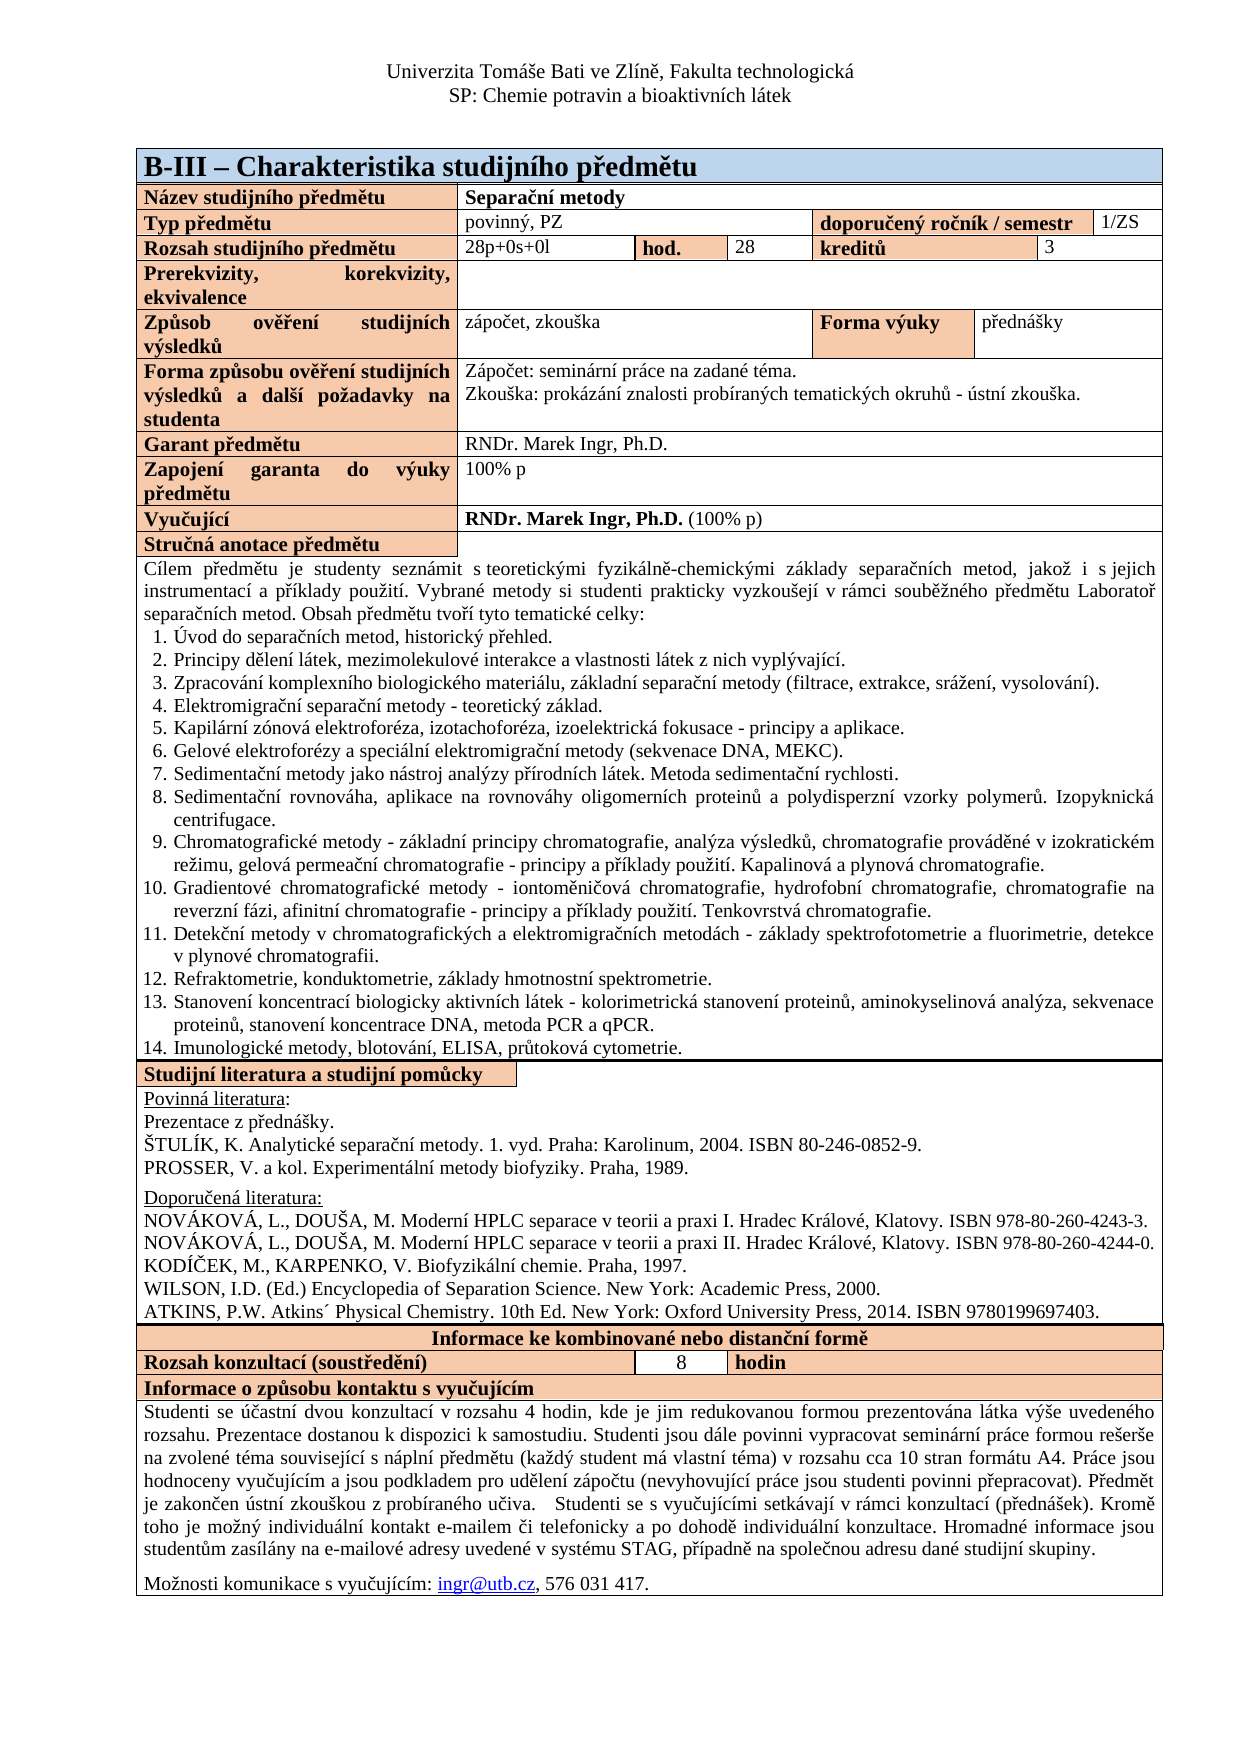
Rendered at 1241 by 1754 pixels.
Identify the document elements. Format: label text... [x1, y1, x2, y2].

table_cell hodin [728, 1351, 1162, 1374]
table_cell přednášky [975, 310, 1162, 358]
table_cell 28p+0s+0l [458, 236, 634, 259]
table_cell Způsob ověření studijních výsledků [137, 310, 457, 358]
table_cell Rozsah studijního předmětu [137, 236, 457, 259]
table_cell Forma výuky [813, 310, 974, 358]
table_cell hod. [636, 236, 727, 259]
table_cell RNDr. Marek Ingr, Ph.D. [458, 432, 1162, 456]
table_cell kreditů [813, 236, 1037, 259]
table_cell Studijní literatura a studijní pomůcky [137, 1062, 516, 1086]
table_cell Studenti se účastní dvou konzultací v rozsahu 4 hodin, kde je jim redukovanou formou prezentována látka výše uvedeného rozsahu. Prezentace dostanou k dispozici k samostudiu. Studenti jsou dále povinni vypracovat seminární práce formou rešerše na zvolené téma související s náplní předmětu (každý student má vlastní téma) v rozsahu cca 10 stran formátu A4. Práce jsou hodnoceny vyučujícím a jsou podkladem pro udělení zápočtu (nevyhovující práce jsou studenti povinni přepracovat). Předmět je zakončen ústní zkouškou z probíraného učiva. Studenti se s vyučujícími setkávají v rámci konzultací (přednášek). Kromě toho je možný individuální kontakt e-mailem či telefonicky a po dohodě individuální konzultace. Hromadné informace jsou studentům zasílány na e-mailové adresy uvedené v systému STAG, případně na společnou adresu dané studijní skupiny. Možnosti komunikace s vyučujícím: ingr@utb.cz, 576 031 417. [137, 1401, 1162, 1595]
table_cell povinný, PZ [458, 210, 812, 234]
table_cell Stručná anotace předmětu [137, 532, 457, 556]
table_cell Informace ke kombinované nebo distanční formě [137, 1326, 1163, 1350]
table_cell 100% p [458, 457, 1162, 505]
table_cell Název studijního předmětu [137, 185, 457, 209]
table_cell 1/ZS [1094, 210, 1162, 234]
table_cell Zápočet: seminární práce na zadané téma. Zkouška: prokázání znalosti probíraných tematických okruhů - ústní zkouška. [458, 359, 1162, 431]
table_cell 28 [728, 236, 812, 259]
table_cell [458, 532, 1162, 556]
table_cell [517, 1062, 1162, 1086]
table_cell Separační metody [458, 185, 1162, 209]
table_cell Povinná literatura: Prezentace z přednášky. Štulík, K. Analytické separační metody. 1. vyd. Praha: Karolinum, 2004. ISBN 80-246-0852-9. Prosser, V. a kol. Experimentální metody biofyziky. Praha, 1989. Doporučená literatura: Nováková, L., Douša, M. Moderní HPLC separace v teorii a praxi I. Hradec Králové, Klatovy. ISBN 978-80-260-4243-3. Nováková, L., Douša, M. Moderní HPLC separace v teorii a praxi II. Hradec Králové, Klatovy. ISBN 978-80-260-4244-0. Kodíček, M., Karpenko, V. Biofyzikální chemie. Praha, 1997. Wilson, I.D. (Ed.) Encyclopedia of Separation Science. New York: Academic Press, 2000. Atkins, P.W. Atkins´ Physical Chemistry. 10th Ed. New York: Oxford University Press, 2014. ISBN 9780199697403. [137, 1086, 1162, 1323]
table_cell Typ předmětu [137, 210, 457, 234]
table_cell Garant předmětu [137, 432, 457, 456]
table_cell Prerekvizity, korekvizity, ekvivalence [137, 261, 457, 309]
table_cell RNDr. Marek Ingr, Ph.D. (100% p) [458, 506, 1162, 531]
table_cell Rozsah konzultací (soustředění) [137, 1351, 634, 1374]
table_cell B-III – Charakteristika studijního předmětu [137, 149, 1162, 182]
table_cell doporučený ročník / semestr [813, 210, 1093, 234]
table_cell 8 [636, 1351, 727, 1374]
table_cell Zapojení garanta do výuky předmětu [137, 457, 457, 505]
table_cell zápočet, zkouška [458, 310, 812, 358]
table_cell Cílem předmětu je studenty seznámit s teoretickými fyzikálně-chemickými základy separačních metod, jakož i s jejich instrumentací a příklady použití. Vybrané metody si studenti prakticky vyzkoušejí v rámci souběžného předmětu Laboratoř separačních metod. Obsah předmětu tvoří tyto tematické celky: Úvod do separačních metod, historický přehled. Principy dělení látek, mezimolekulové interakce a vlastnosti látek z nich vyplývající. Zpracování komplexního biologického materiálu, základní separační metody (filtrace, extrakce, srážení, vysolování). Elektromigrační separační metody - teoretický základ. Kapilární zónová elektroforéza, izotachoforéza, izoelektrická fokusace - principy a aplikace. Gelové elektroforézy a speciální elektromigrační metody (sekvenace DNA, MEKC). Sedimentační metody jako nástroj analýzy přírodních látek. Metoda sedimentační rychlosti. Sedimentační rovnováha, aplikace na rovnováhy oligomerních proteinů a polydisperzní vzorky polymerů. Izopyknická centrifugace. Chromatografické metody - základní principy chromatografie, analýza výsledků, chromatografie prováděné v izokratickém režimu, gelová permeační chromatografie - principy a příklady použití. Kapalinová a plynová chromatografie. Gradientové chromatografické metody - iontoměničová chromatografie, hydrofobní chromatografie, chromatografie na reverzní fázi, afinitní chromatografie - principy a příklady použití. Tenkovrstvá chromatografie. Detekční metody v chromatografických a elektromigračních metodách - základy spektrofotometrie a fluorimetrie, detekce v plynové chromatografii. Refraktometrie, konduktometrie, základy hmotnostní spektrometrie. Stanovení koncentrací biologicky aktivních látek - kolorimetrická stanovení proteinů, aminokyselinová analýza, sekvenace proteinů, stanovení koncentrace DNA, metoda PCR a qPCR. Imunologické metody, blotování, ELISA, průtoková cytometrie. [137, 556, 1162, 1058]
table_cell 3 [1038, 236, 1162, 259]
table_cell Vyučující [137, 506, 457, 531]
table_cell Informace o způsobu kontaktu s vyučujícím [137, 1375, 1162, 1399]
table_cell Forma způsobu ověření studijních výsledků a další požadavky na studenta [137, 359, 457, 431]
table_cell [458, 261, 1162, 309]
